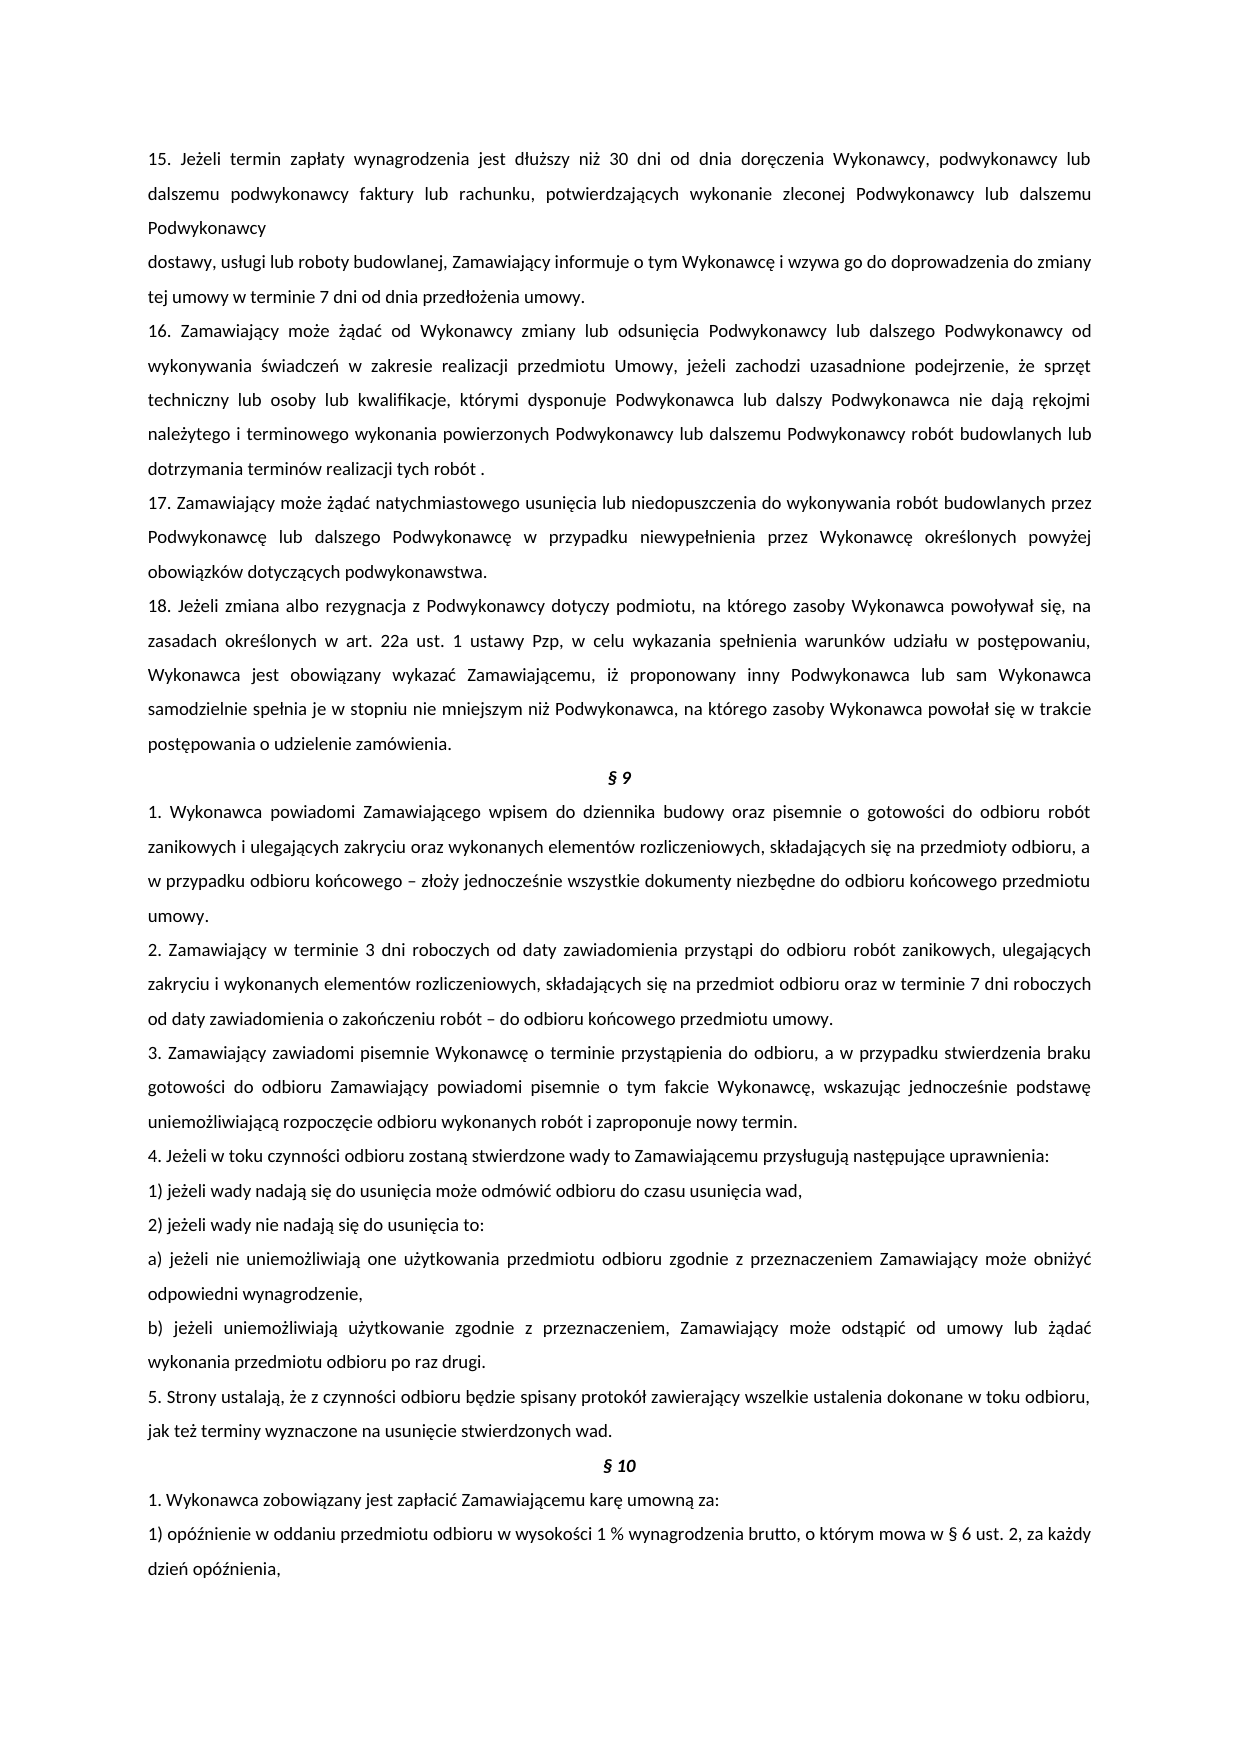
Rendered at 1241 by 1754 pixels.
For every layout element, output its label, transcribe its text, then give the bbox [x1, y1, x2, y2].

text 15. Jeżeli termin zapłaty wynagrodzenia jest dłuższy niż 30 dni od dnia doręczenia Wykonawcy, podwykonawcy lub dalszemu podwykonawcy faktury lub rachunku, potwierdzających wykonanie zleconej Podwykonawcy lub dalszemu Podwykonawcy [148, 148, 1093, 239]
text 5. Strony ustalają, że z czynności odbioru będzie spisany protokół zawierający wszelkie ustalenia dokonane w toku odbioru, jak też terminy wyznaczone na usunięcie stwierdzonych wad. [148, 1385, 1093, 1442]
text 4. Jeżeli w toku czynności odbioru zostaną stwierdzone wady to Zamawiającemu przysługują następujące uprawnienia: [148, 1144, 1093, 1167]
text 1. Wykonawca powiadomi Zamawiającego wpisem do dziennika budowy oraz pisemnie o gotowości do odbioru robót zanikowych i ulegających zakryciu oraz wykonanych elementów rozliczeniowych, składających się na przedmioty odbioru, a w przypadku odbioru końcowego – złoży jednocześnie wszystkie dokumenty niezbędne do odbioru końcowego przedmiotu umowy. [148, 801, 1093, 927]
text b) jeżeli uniemożliwiają użytkowanie zgodnie z przeznaczeniem, Zamawiający może odstąpić od umowy lub żądać wykonania przedmiotu odbioru po raz drugi. [148, 1316, 1093, 1374]
text 3. Zamawiający zawiadomi pisemnie Wykonawcę o terminie przystąpienia do odbioru, a w przypadku stwierdzenia braku gotowości do odbioru Zamawiający powiadomi pisemnie o tym fakcie Wykonawcę, wskazując jednocześnie podstawę uniemożliwiającą rozpoczęcie odbioru wykonanych robót i zaproponuje nowy termin. [148, 1041, 1093, 1133]
text 16. Zamawiający może żądać od Wykonawcy zmiany lub odsunięcia Podwykonawcy lub dalszego Podwykonawcy od wykonywania świadczeń w zakresie realizacji przedmiotu Umowy, jeżeli zachodzi uzasadnione podejrzenie, że sprzęt techniczny lub osoby lub kwalifikacje, którymi dysponuje Podwykonawca lub dalszy Podwykonawca nie dają rękojmi należytego i terminowego wykonania powierzonych Podwykonawcy lub dalszemu Podwykonawcy robót budowlanych lub dotrzymania terminów realizacji tych robót . [148, 319, 1093, 480]
text 2) jeżeli wady nie nadają się do usunięcia to: [148, 1213, 1093, 1236]
text 1. Wykonawca zobowiązany jest zapłacić Zamawiającemu karę umowną za: [148, 1488, 1093, 1511]
text 18. Jeżeli zmiana albo rezygnacja z Podwykonawcy dotyczy podmiotu, na którego zasoby Wykonawca powoływał się, na zasadach określonych w art. 22a ust. 1 ustawy Pzp, w celu wykazania spełnienia warunków udziału w postępowaniu, Wykonawca jest obowiązany wykazać Zamawiającemu, iż proponowany inny Podwykonawca lub sam Wykonawca samodzielnie spełnia je w stopniu nie mniejszym niż Podwykonawca, na którego zasoby Wykonawca powołał się w trakcie postępowania o udzielenie zamówienia. [148, 594, 1093, 755]
text § 10 [148, 1454, 1093, 1477]
text 2. Zamawiający w terminie 3 dni roboczych od daty zawiadomienia przystąpi do odbioru robót zanikowych, ulegających zakryciu i wykonanych elementów rozliczeniowych, składających się na przedmiot odbioru oraz w terminie 7 dni roboczych od daty zawiadomienia o zakończeniu robót – do odbioru końcowego przedmiotu umowy. [148, 938, 1093, 1030]
text a) jeżeli nie uniemożliwiają one użytkowania przedmiotu odbioru zgodnie z przeznaczeniem Zamawiający może obniżyć odpowiedni wynagrodzenie, [148, 1248, 1093, 1305]
text 1) opóźnienie w oddaniu przedmiotu odbioru w wysokości 1 % wynagrodzenia brutto, o którym mowa w § 6 ust. 2, za każdy dzień opóźnienia, [148, 1523, 1093, 1580]
text 17. Zamawiający może żądać natychmiastowego usunięcia lub niedopuszczenia do wykonywania robót budowlanych przez Podwykonawcę lub dalszego Podwykonawcę w przypadku niewypełnienia przez Wykonawcę określonych powyżej obowiązków dotyczących podwykonawstwa. [148, 491, 1093, 583]
text dostawy, usługi lub roboty budowlanej, Zamawiający informuje o tym Wykonawcę i wzywa go do doprowadzenia do zmiany tej umowy w terminie 7 dni od dnia przedłożenia umowy. [148, 251, 1093, 308]
text 1) jeżeli wady nadają się do usunięcia może odmówić odbioru do czasu usunięcia wad, [148, 1179, 1093, 1202]
text § 9 [148, 766, 1093, 789]
